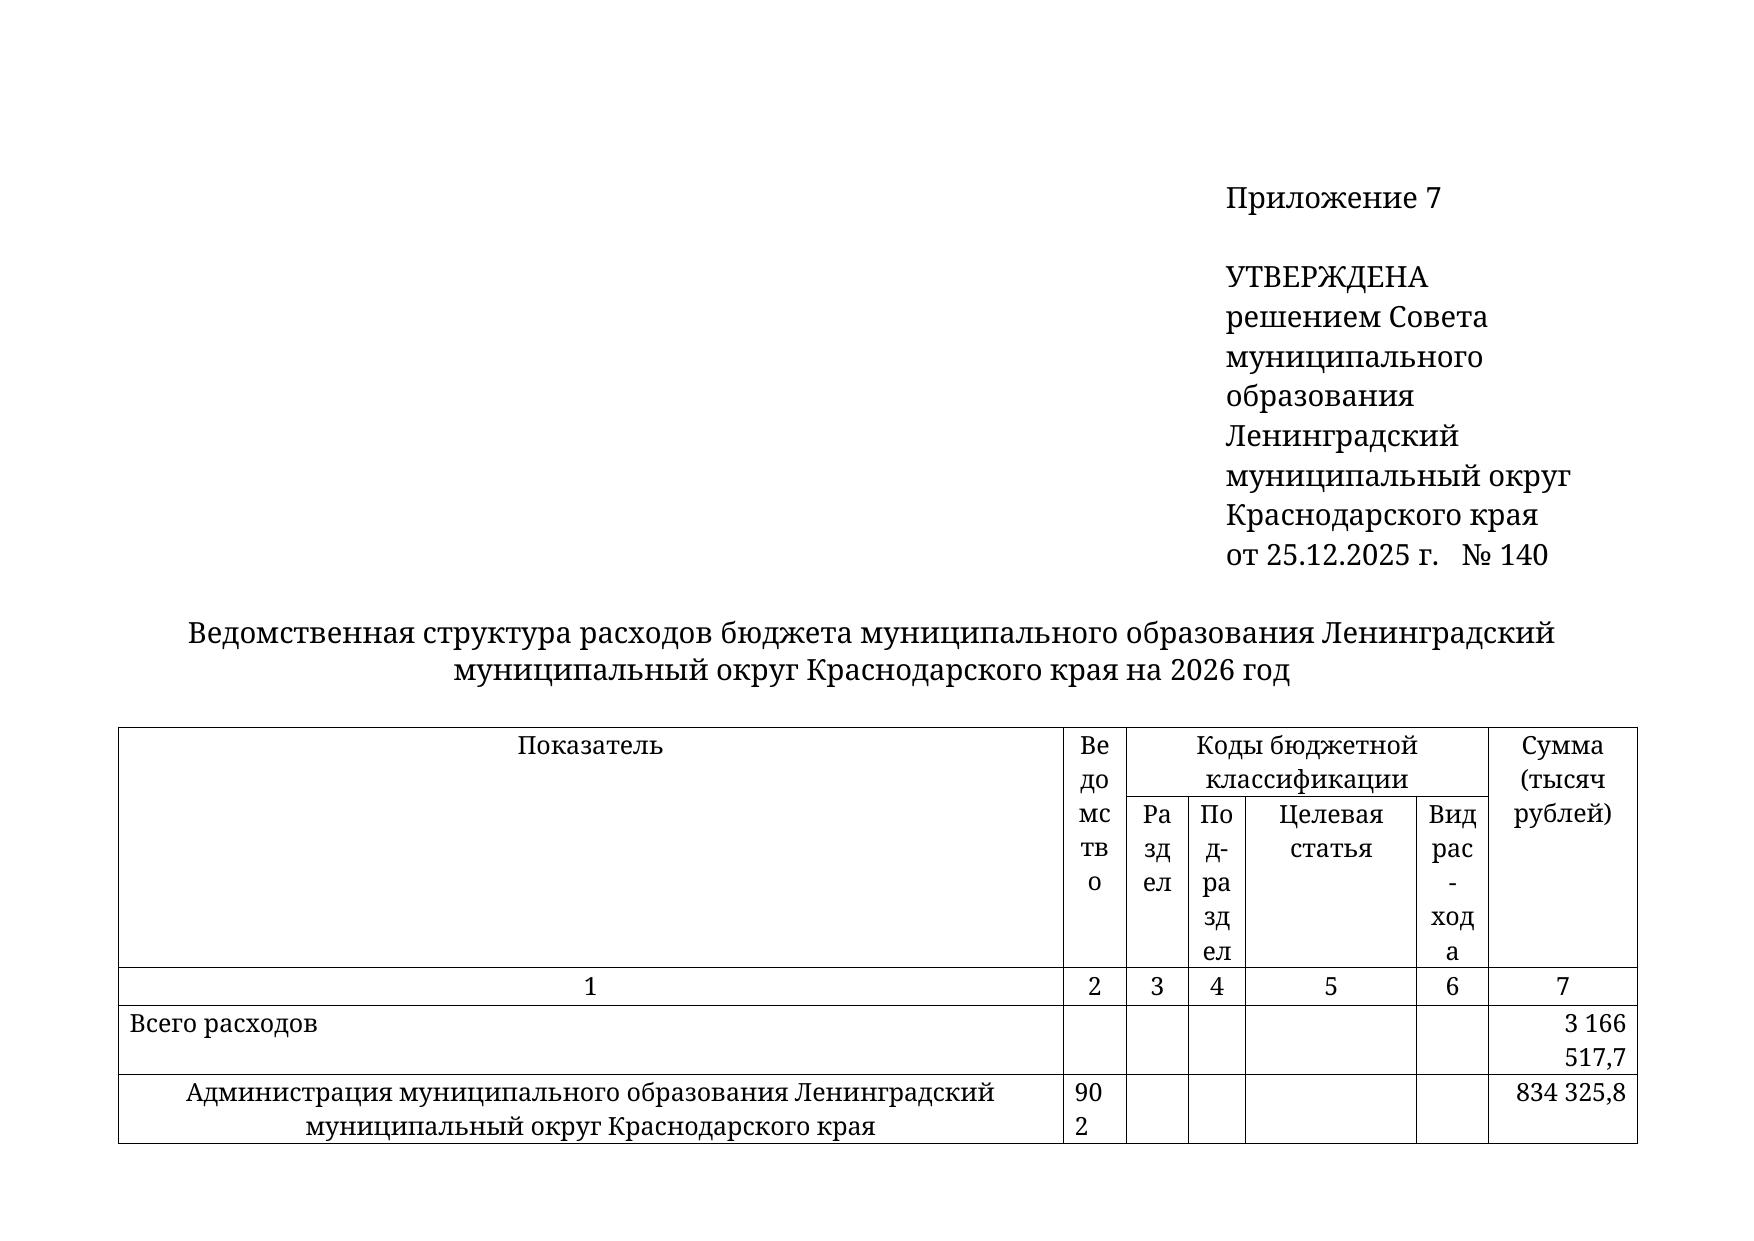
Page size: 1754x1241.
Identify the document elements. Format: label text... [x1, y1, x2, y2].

table_cell [1064, 1006, 1126, 1074]
table_cell Вид рас-хода [1417, 797, 1488, 967]
table_cell 5 [1246, 968, 1416, 1005]
table_cell Администрация муниципального образования Ленинградский муниципальный округ Краснодарского края [119, 1075, 1063, 1143]
table_cell 7 [1489, 968, 1637, 1005]
text Ведомственная структура расходов бюджета муниципального образования Ленинградский муниципальный округ Краснодарского края на 2026 год [118, 614, 1626, 689]
table_cell [1189, 1006, 1245, 1074]
table_cell [1417, 1075, 1488, 1143]
table_header Показатель [119, 728, 1063, 967]
text решением Совета [1226, 296, 1636, 336]
table_cell [1246, 1006, 1416, 1074]
table_cell Раздел [1127, 797, 1188, 967]
table_cell [1127, 1006, 1188, 1074]
text от 25.12.2025 г. № 140 [1226, 534, 1636, 574]
table_cell [1246, 1075, 1416, 1143]
table_cell [1127, 1075, 1188, 1143]
table_cell 4 [1189, 968, 1245, 1005]
table_cell 2 [1064, 968, 1126, 1005]
text муниципального образования [1226, 336, 1636, 415]
table_header Сумма (тысяч рублей) [1489, 728, 1637, 967]
text УТВЕРЖДЕНА [1226, 257, 1636, 296]
table_header Коды бюджетной классификации [1127, 728, 1488, 796]
table_header Ведомство [1064, 728, 1126, 967]
table_cell 1 [119, 968, 1063, 1005]
text Приложение 7 [1226, 177, 1636, 217]
table_cell 6 [1417, 968, 1488, 1005]
table_cell Всего расходов [119, 1006, 1063, 1074]
table_cell Целевая статья [1246, 797, 1416, 967]
table_cell [1417, 1006, 1488, 1074]
table_cell [1189, 1075, 1245, 1143]
table_cell 902 [1064, 1075, 1126, 1143]
table_cell Под-раздел [1189, 797, 1245, 967]
table_cell 834 325,8 [1489, 1075, 1637, 1143]
table_cell 3 [1127, 968, 1188, 1005]
table_cell 3 166 517,7 [1489, 1006, 1637, 1074]
text Ленинградский муниципальный округ Краснодарского края [1226, 415, 1636, 534]
